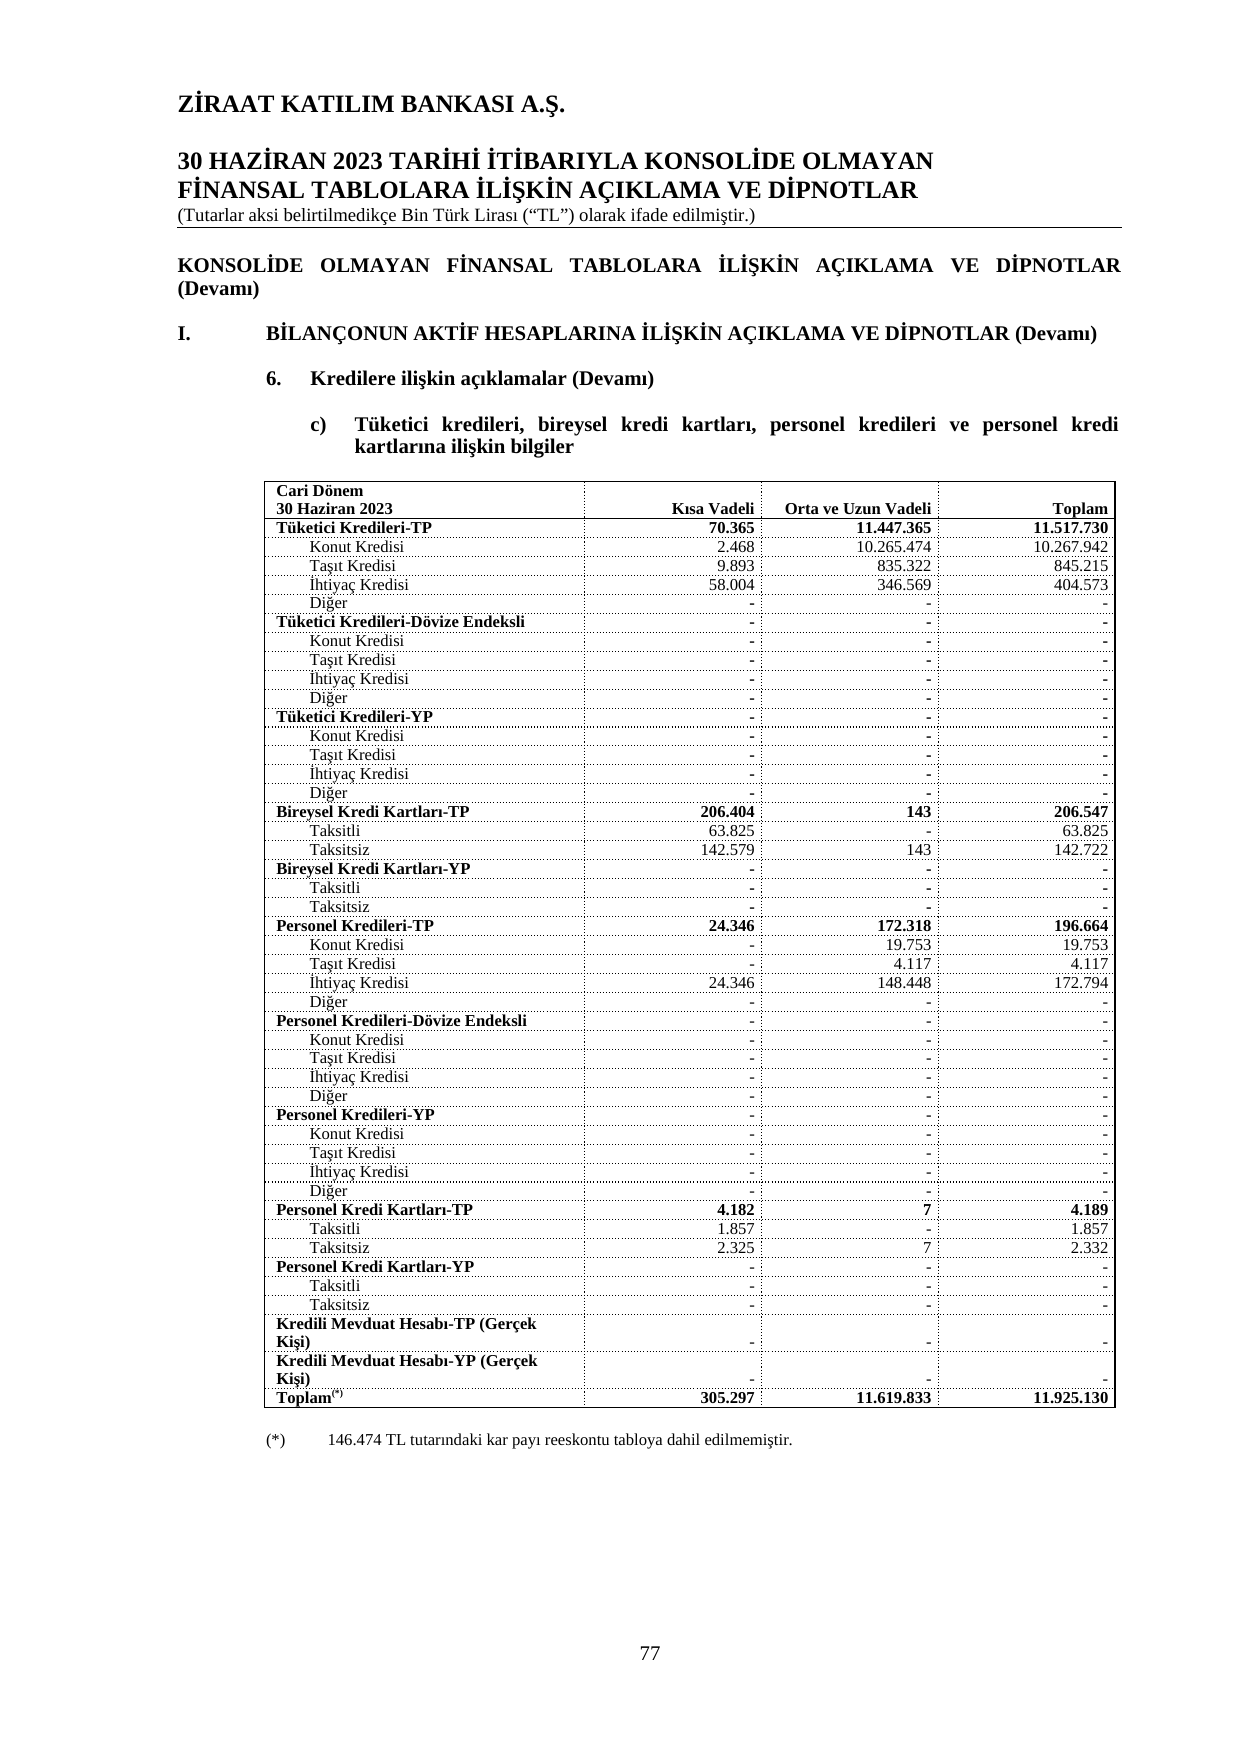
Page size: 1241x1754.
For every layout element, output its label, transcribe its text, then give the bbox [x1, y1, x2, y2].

list Kredilere ilişkin açıklamalar (Devamı) [266, 368, 1122, 390]
text c) Tüketici kredileri, bireysel kredi kartları, personel kredileri ve personel kredi kartlarına ilişkin bilgiler [310, 413, 1120, 458]
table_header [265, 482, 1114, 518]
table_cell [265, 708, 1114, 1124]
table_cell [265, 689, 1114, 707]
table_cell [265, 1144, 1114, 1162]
text KONSOLİDE OLMAYAN FİNANSAL TABLOLARA İLİŞKİN AÇIKLAMA VE DİPNOTLAR (Devamı) [177, 255, 1122, 300]
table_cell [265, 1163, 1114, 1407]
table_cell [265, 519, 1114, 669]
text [177, 1431, 1122, 1448]
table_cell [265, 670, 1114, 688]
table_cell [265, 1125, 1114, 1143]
text I. BİLANÇONUN AKTİF HESAPLARINA İLİŞKİN AÇIKLAMA VE DİPNOTLAR (Devamı) [177, 323, 1120, 345]
